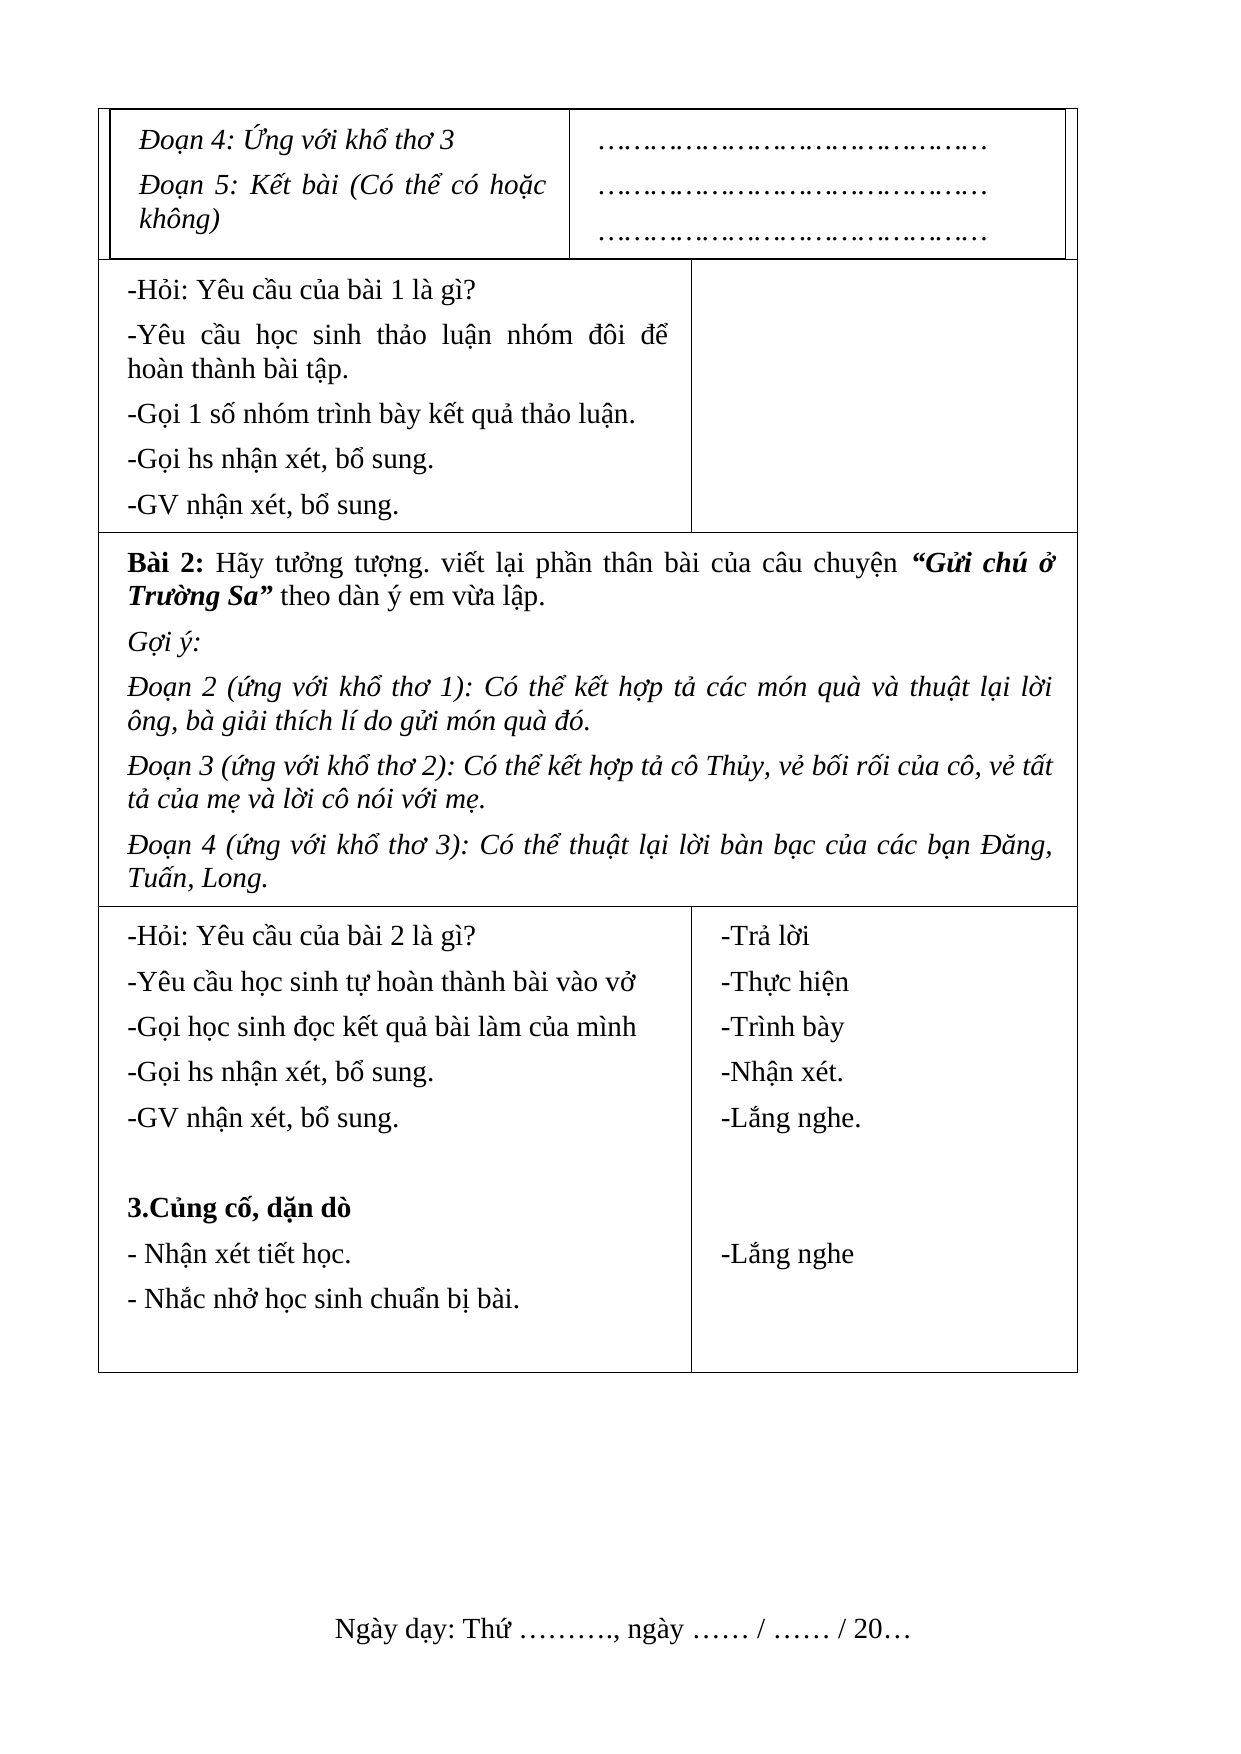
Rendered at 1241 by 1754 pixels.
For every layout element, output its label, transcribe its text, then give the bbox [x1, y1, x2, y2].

table_cell Bài 1: Dựa theo bài thơ “Gửi chú ở Trường Sa” đã học ở tuần 6, lập dàn ý kể lại câu chuyện trong bài thơ ấy. Gợi ý: [570, 110, 1065, 258]
table_cell Bài 2: Hãy tưởng tượng. viết lại phần thân bài của câu chuyện “Gửi chú ở Trường Sa” theo dàn ý em vừa lập. Gợi ý: Đoạn 2 (ứng với khổ thơ 1): Có thể kết hợp tả các món quà và thuật lại lời ông, bà giải thích lí do gửi món quà đó. Đoạn 3 (ứng với khổ thơ 2): Có thể kết hợp tả cô Thủy, vẻ bối rối của cô, vẻ tất tả của mẹ và lời cô nói với mẹ. Đoạn 4 (ứng với khổ thơ 3): Có thể thuật lại lời bàn bạc của các bạn Đăng, Tuấn, Long. [99, 533, 1077, 906]
table_cell -Hỏi: Yêu cầu của bài 1 là gì? -Yêu cầu học sinh thảo luận nhóm đôi để hoàn thành bài tập. -Gọi 1 số nhóm trình bày kết quả thảo luận. -Gọi hs nhận xét, bổ sung. -GV nhận xét, bổ sung. [99, 260, 691, 532]
table_cell -Trả lời -Thực hiện -Trình bày -Nhận xét. -Lắng nghe. -Lắng nghe [692, 907, 1077, 1372]
text Ngày dạy: Thứ ………., ngày …… / …… / 20… [109, 1611, 1137, 1644]
table_cell [692, 260, 1077, 532]
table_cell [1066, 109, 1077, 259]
table_cell -Hỏi: Yêu cầu của bài 2 là gì? -Yêu cầu học sinh tự hoàn thành bài vào vở -Gọi học sinh đọc kết quả bài làm của mình -Gọi hs nhận xét, bổ sung. -GV nhận xét, bổ sung. 3.Củng cố, dặn dò - Nhận xét tiết học. - Nhắc nhở học sinh chuẩn bị bài. [99, 907, 691, 1372]
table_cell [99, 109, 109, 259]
table_cell Bài 1: Dựa theo bài thơ “Gửi chú ở Trường Sa” đã học ở tuần 6, lập dàn ý kể lại câu chuyện trong bài thơ ấy. Gợi ý: [111, 110, 569, 258]
